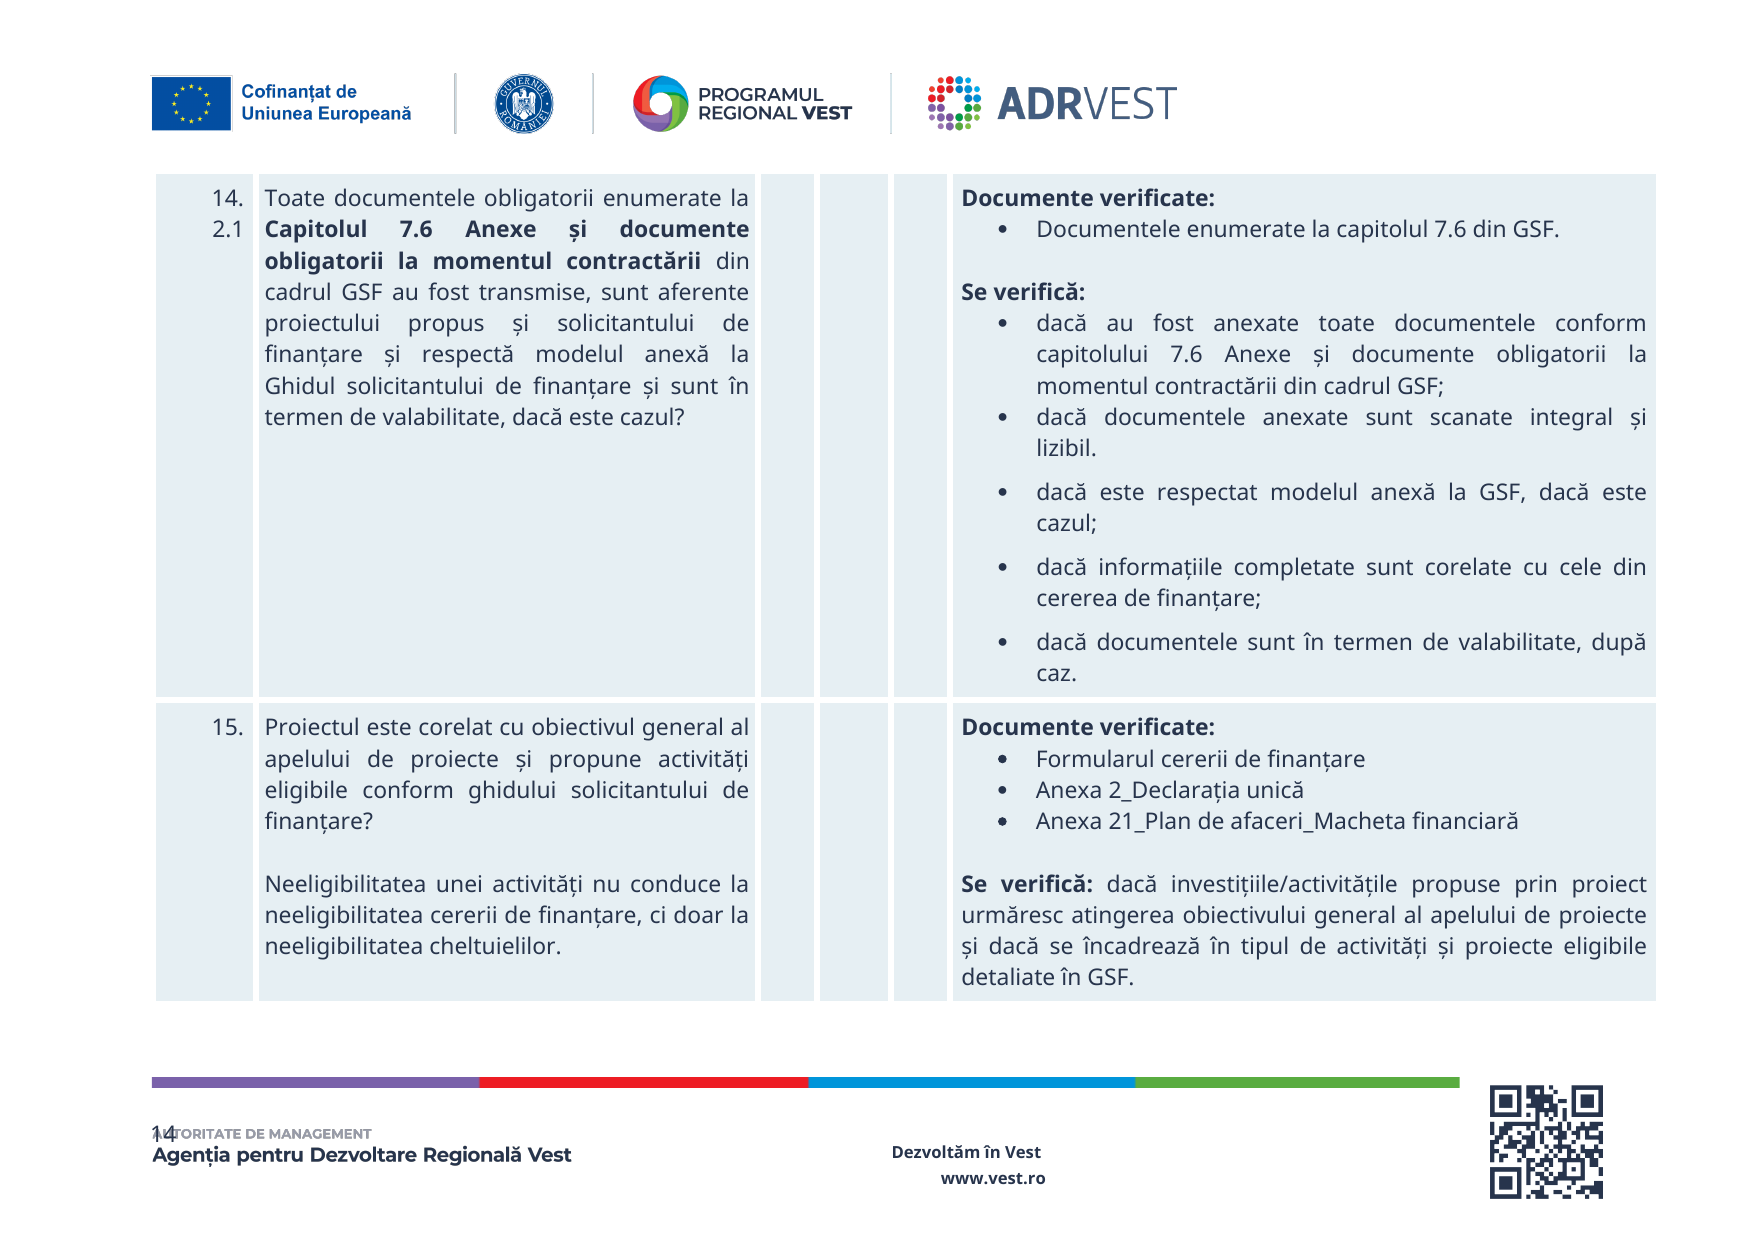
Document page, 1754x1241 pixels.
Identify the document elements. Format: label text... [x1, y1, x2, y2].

table_cell [894, 703, 947, 1001]
table_cell [156, 703, 253, 1001]
table_cell [761, 174, 814, 697]
table_cell [820, 703, 888, 1001]
table_cell Documente verificate: Documentele enumerate la capitolul 7.6 din GSF. Se verifică: dacă au fost anexate toate documentele conform capitolului 7.6 Anexe și documente obligatorii la momentul contractării din cadrul GSF; dacă documentele anexate sunt scanate integral și lizibil. dacă este respectat modelul anexă la GSF, dacă este cazul; dacă informațiile completate sunt corelate cu cele din cererea de finanțare; dacă documentele sunt în termen de valabilitate, după caz. [953, 174, 1656, 697]
table_cell Toate documentele obligatorii enumerate la Capitolul 7.6 Anexe și documente obligatorii la momentul contractării din cadrul GSF au fost transmise, sunt aferente proiectului propus și solicitantului de finanțare și respectă modelul anexă la Ghidul solicitantului de finanțare și sunt în termen de valabilitate, dacă este cazul? [259, 174, 755, 697]
table_cell 2.1 [156, 174, 253, 697]
table_cell [894, 174, 947, 697]
picture [1481, 1077, 1612, 1208]
table_cell [820, 174, 888, 697]
table_cell [761, 703, 814, 1001]
picture [150, 73, 1177, 134]
